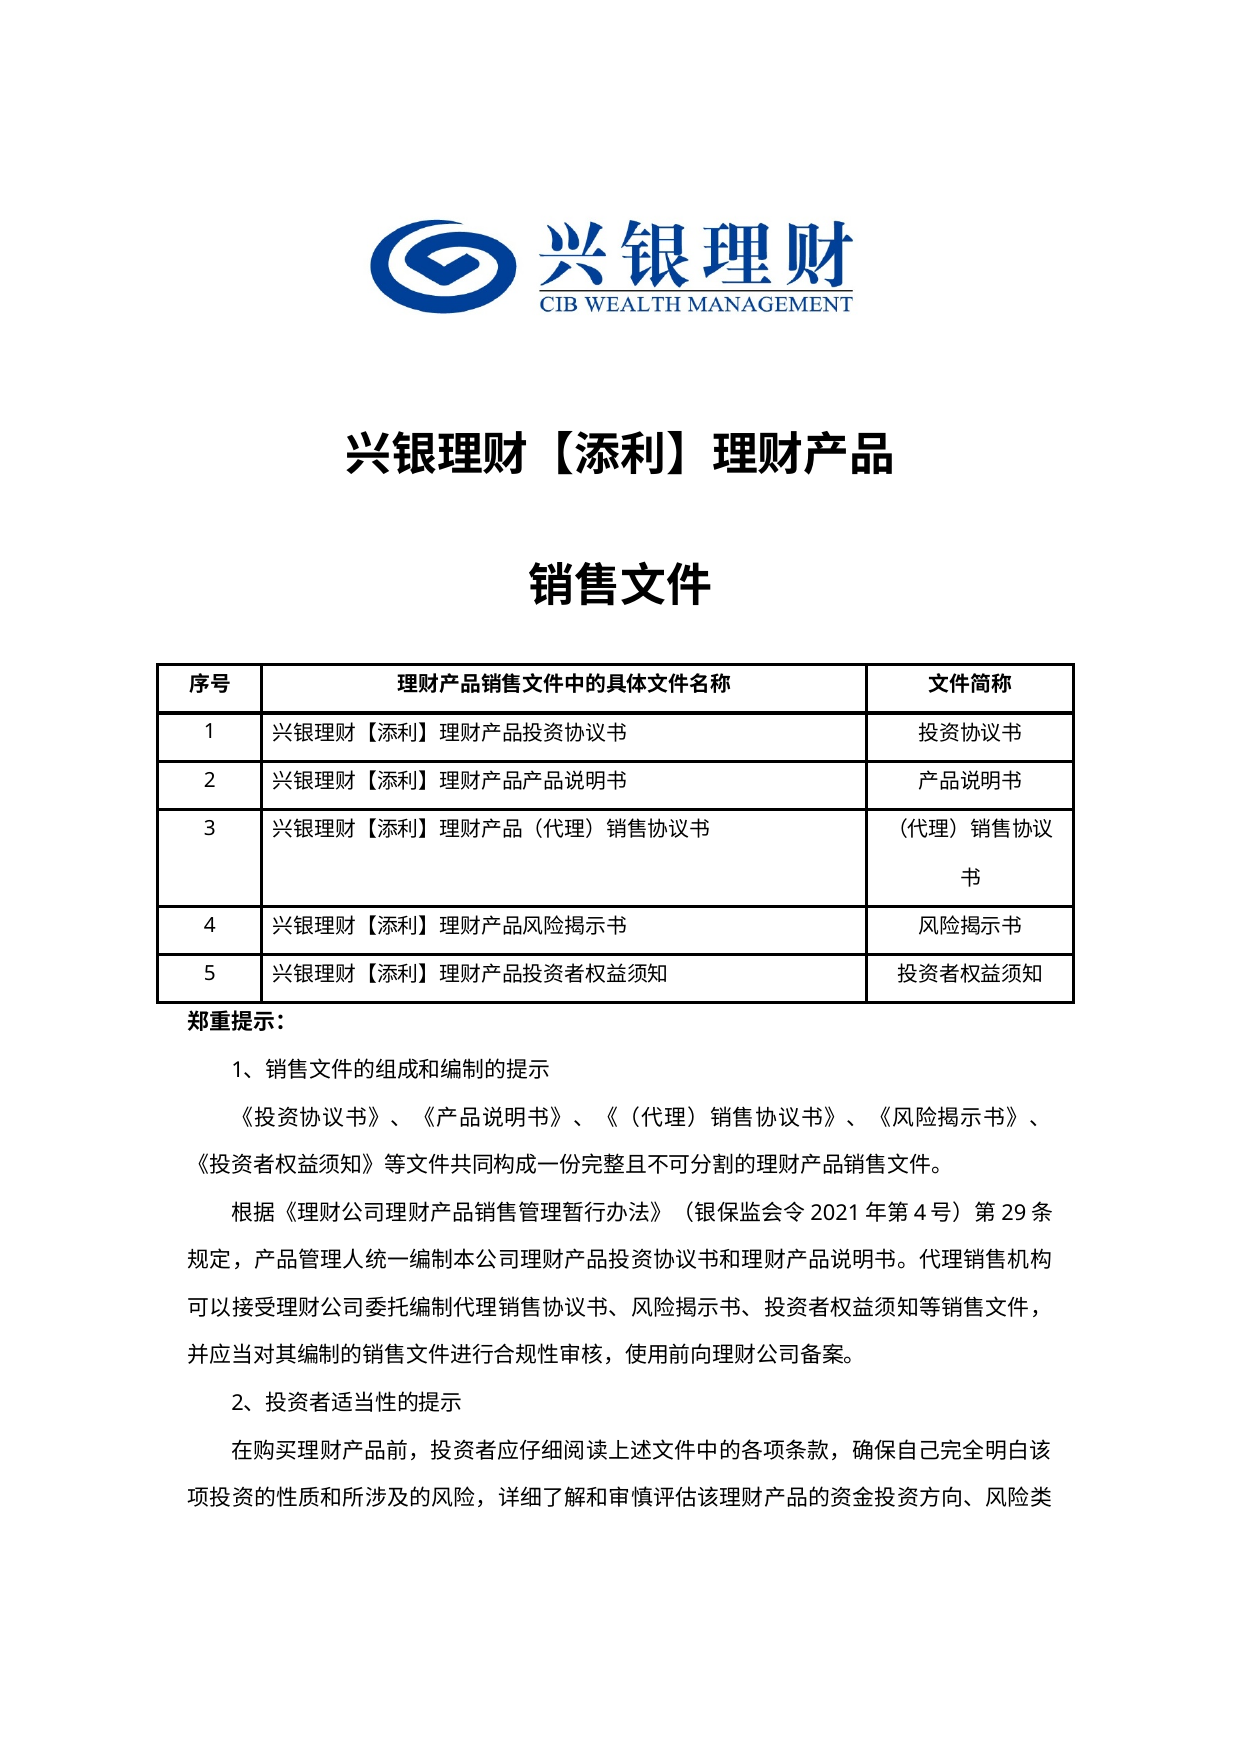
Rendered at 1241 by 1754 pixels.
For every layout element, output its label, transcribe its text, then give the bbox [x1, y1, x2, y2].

text 销售文件 [187, 533, 1053, 630]
picture [323, 162, 917, 369]
text 郑重提示： [187, 1004, 1053, 1036]
table_cell 4 [159, 908, 260, 953]
table_cell 兴银理财【添利】理财产品风险揭示书 [263, 908, 865, 953]
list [187, 1433, 1053, 1512]
table_cell （代理）销售协议书 [868, 811, 1072, 904]
table_header 序号 [159, 666, 260, 711]
table_cell 兴银理财【添利】理财产品投资者权益须知 [263, 956, 865, 1001]
text 兴银理财【添利】理财产品 [187, 402, 1053, 499]
table_cell 兴银理财【添利】理财产品投资协议书 [263, 715, 865, 759]
table_cell 兴银理财【添利】理财产品（代理）销售协议书 [263, 811, 865, 904]
table_cell 投资协议书 [868, 715, 1072, 759]
table_cell 2 [159, 763, 260, 808]
list 1、销售文件的组成和编制的提示 [187, 1052, 1053, 1084]
table_header 文件简称 [868, 666, 1072, 711]
table_cell 产品说明书 [868, 763, 1072, 808]
table_cell 1 [159, 715, 260, 759]
list 根据《理财公司理财产品销售管理暂行办法》（银保监会令2021年第4号）第29条规定，产品管理人统一编制本公司理财产品投资协议书和理财产品说明书。代理销售机构可以接受理财公司委托编制代理销售协议书、风险揭示书、投资者权益须知等销售文件，并应当对其编制的销售文件进行合规性审核，使用前向理财公司备案。 [187, 1195, 1053, 1369]
table_cell 5 [159, 956, 260, 1001]
table_cell 3 [159, 811, 260, 904]
table_cell 兴银理财【添利】理财产品产品说明书 [263, 763, 865, 808]
list 2、投资者适当性的提示 [187, 1385, 1053, 1417]
list 《投资协议书》、《产品说明书》、《（代理）销售协议书》、《风险揭示书》、《投资者权益须知》等文件共同构成一份完整且不可分割的理财产品销售文件。 [187, 1100, 1053, 1179]
table_cell 风险揭示书 [868, 908, 1072, 953]
table_cell 投资者权益须知 [868, 956, 1072, 1001]
table_header 理财产品销售文件中的具体文件名称 [263, 666, 865, 711]
